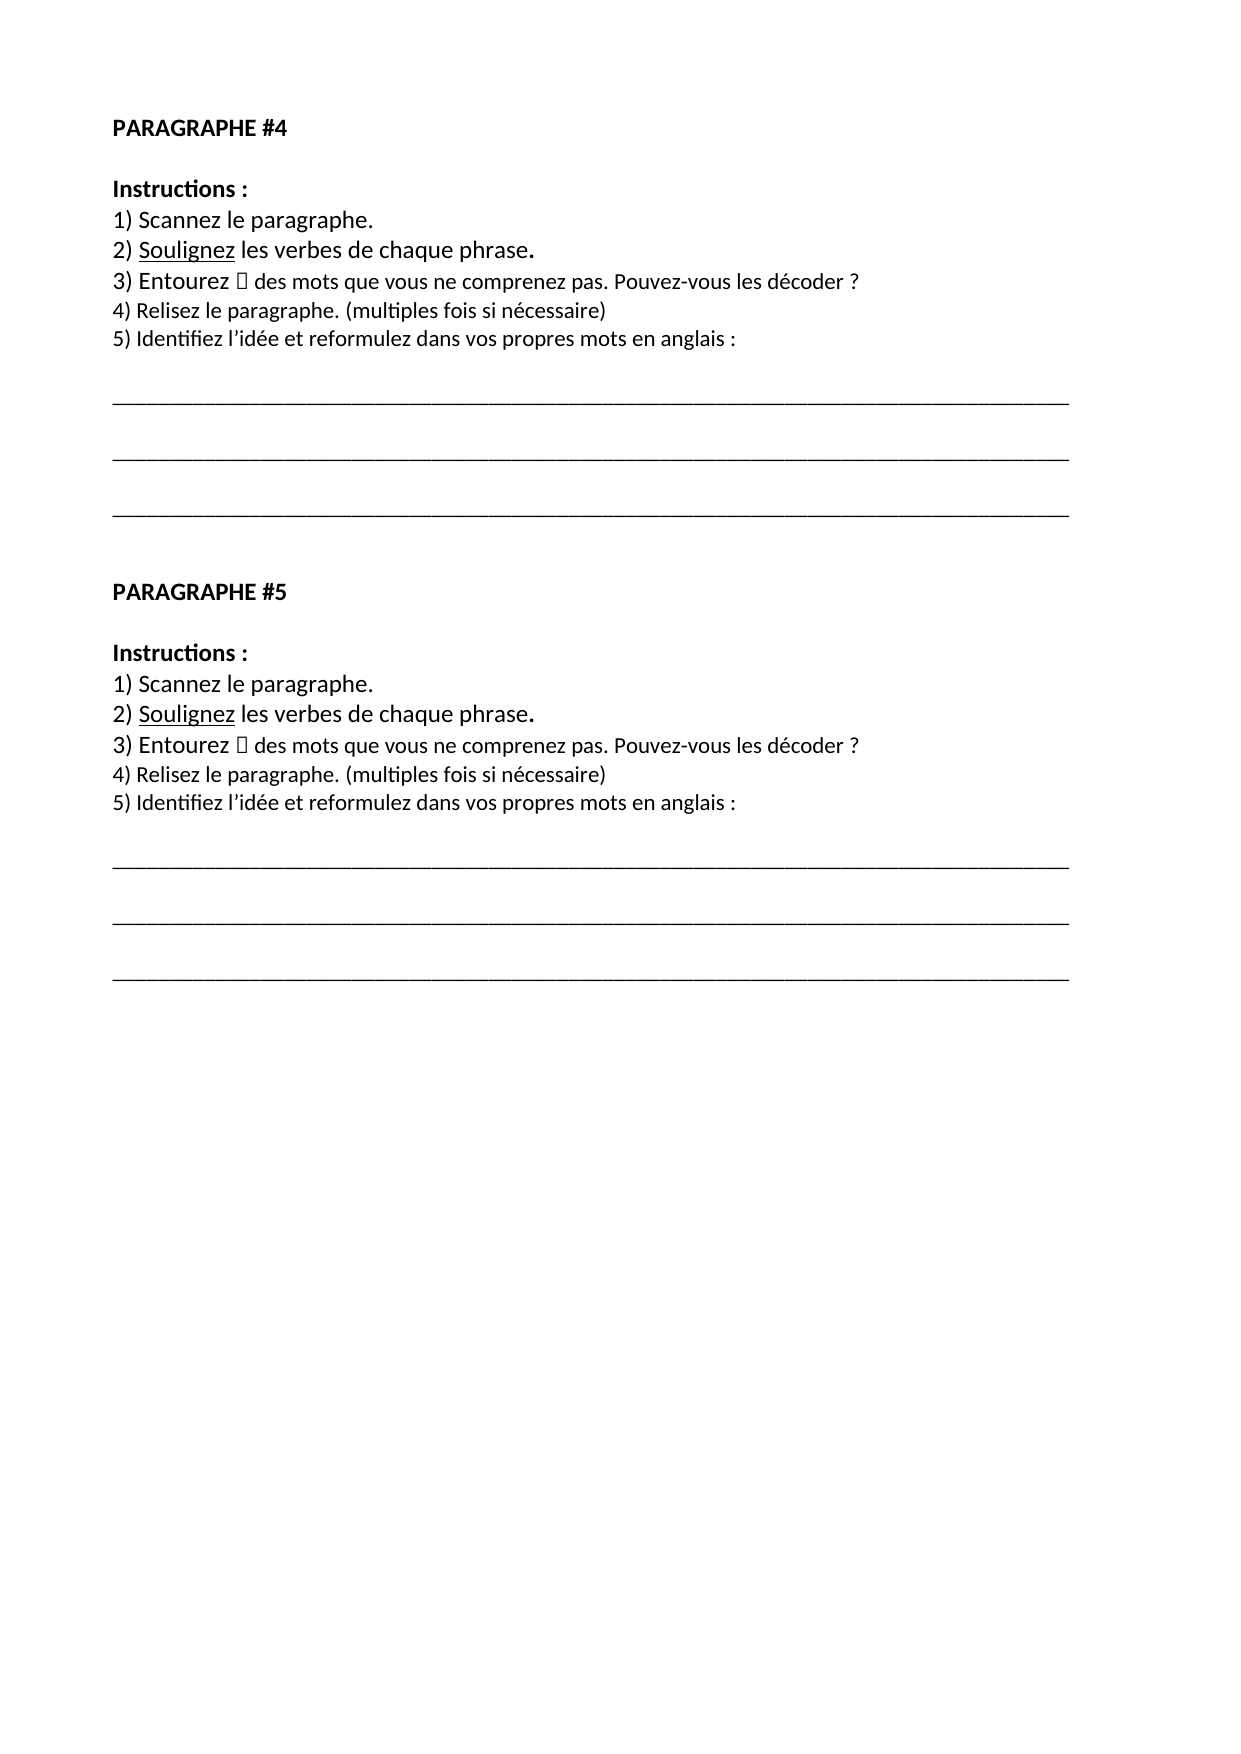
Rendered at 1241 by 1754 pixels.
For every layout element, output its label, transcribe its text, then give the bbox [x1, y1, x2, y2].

text 5) Identifiez l’idée et reformulez dans vos propres mots en anglais : [112, 324, 1128, 352]
text 4) Relisez le paragraphe. (multiples fois si nécessaire) [112, 296, 1128, 324]
text ____________________________________________________________________________________ [112, 436, 1128, 464]
text ____________________________________________________________________________________ [112, 380, 1128, 408]
text Instructions : [112, 638, 1128, 668]
text 1) Scannez le paragraphe. [112, 204, 1128, 234]
text ____________________________________________________________________________________ [112, 901, 1128, 928]
text 3) Entourez  des mots que vous ne comprenez pas. Pouvez-vous les décoder ? [112, 729, 1128, 760]
text ____________________________________________________________________________________ [112, 844, 1128, 872]
text 5) Identifiez l’idée et reformulez dans vos propres mots en anglais : [112, 788, 1128, 816]
text 3) Entourez  des mots que vous ne comprenez pas. Pouvez-vous les décoder ? [112, 265, 1128, 296]
text PARAGRAPHE #4 [112, 112, 1128, 143]
text PARAGRAPHE #5 [112, 577, 1128, 607]
text ____________________________________________________________________________________ [112, 957, 1128, 984]
text 2) Soulignez les verbes de chaque phrase. [112, 234, 1128, 265]
text ____________________________________________________________________________________ [112, 492, 1128, 521]
text 2) Soulignez les verbes de chaque phrase. [112, 699, 1128, 729]
text 4) Relisez le paragraphe. (multiples fois si nécessaire) [112, 760, 1128, 788]
text 1) Scannez le paragraphe. [112, 668, 1128, 699]
text Instructions : [112, 173, 1128, 204]
